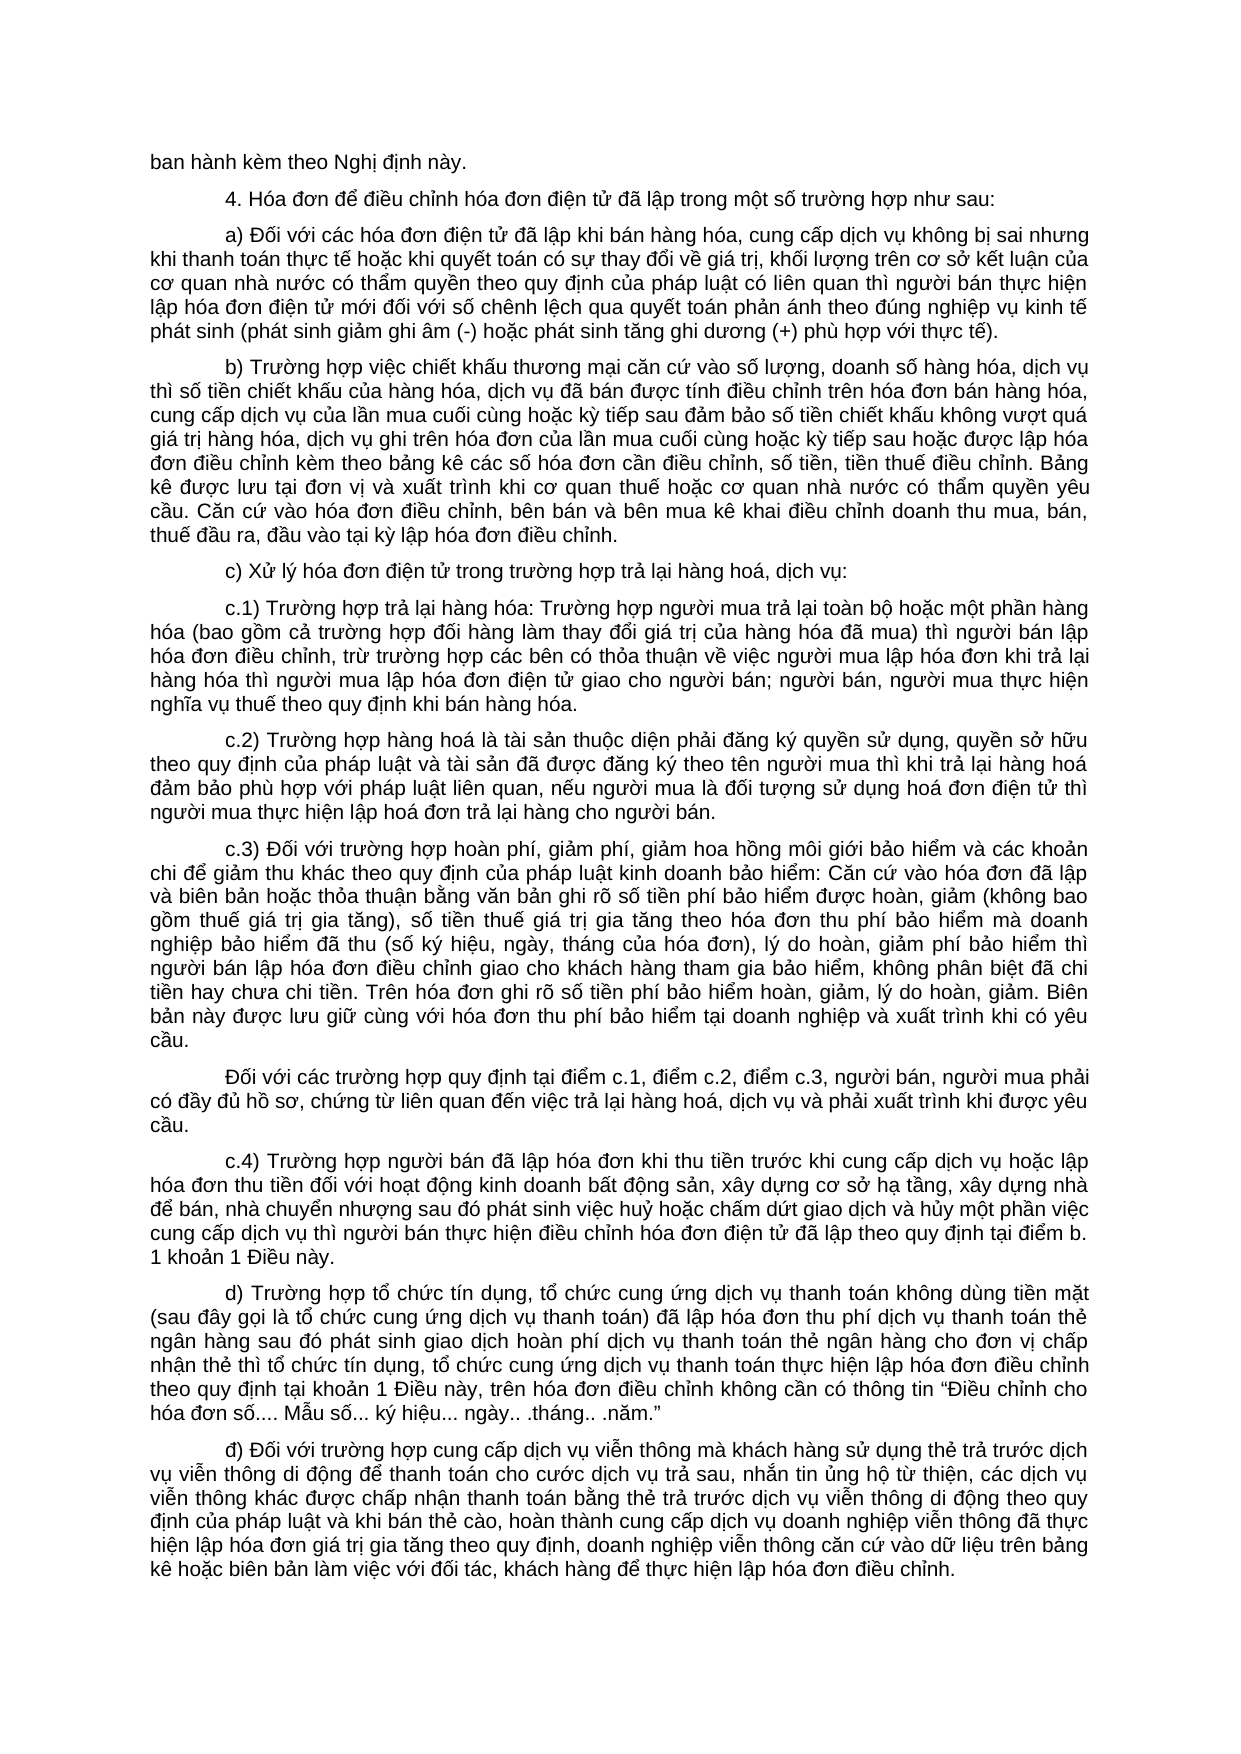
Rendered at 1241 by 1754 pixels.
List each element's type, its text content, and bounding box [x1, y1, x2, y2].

text b) Trường hợp việc chiết khấu thương mại căn cứ vào số lượng, doanh số hàng hóa, dịch vụ thì số tiền chiết khấu của hàng hóa, dịch vụ đã bán được tính điều chỉnh trên hóa đơn bán hàng hóa, cung cấp dịch vụ của lần mua cuối cùng hoặc kỳ tiếp sau đảm bảo số tiền chiết khấu không vượt quá giá trị hàng hóa, dịch vụ ghi trên hóa đơn của lần mua cuối cùng hoặc kỳ tiếp sau hoặc được lập hóa đơn điều chỉnh kèm theo bảng kê các số hóa đơn cần điều chỉnh, số tiền, tiền thuế điều chỉnh. Bảng kê được lưu tại đơn vị và xuất trình khi cơ quan thuế hoặc cơ quan nhà nước có thẩm quyền yêu cầu. Căn cứ vào hóa đơn điều chỉnh, bên bán và bên mua kê khai điều chỉnh doanh thu mua, bán, thuế đầu ra, đầu vào tại kỳ lập hóa đơn điều chỉnh. [150, 355, 1090, 547]
text c.1) Trường hợp trả lại hàng hóa: Trường hợp người mua trả lại toàn bộ hoặc một phần hàng hóa (bao gồm cả trường hợp đối hàng làm thay đổi giá trị của hàng hóa đã mua) thì người bán lập hóa đơn điều chỉnh, trừ trường hợp các bên có thỏa thuận về việc người mua lập hóa đơn khi trả lại hàng hóa thì người mua lập hóa đơn điện tử giao cho người bán; người bán, người mua thực hiện nghĩa vụ thuế theo quy định khi bán hàng hóa. [150, 596, 1090, 716]
text c.3) Đối với trường hợp hoàn phí, giảm phí, giảm hoa hồng môi giới bảo hiểm và các khoản chi để giảm thu khác theo quy định của pháp luật kinh doanh bảo hiểm: Căn cứ vào hóa đơn đã lập và biên bản hoặc thỏa thuận bằng văn bản ghi rõ số tiền phí bảo hiểm được hoàn, giảm (không bao gồm thuế giá trị gia tăng), số tiền thuế giá trị gia tăng theo hóa đơn thu phí bảo hiểm mà doanh nghiệp bảo hiểm đã thu (số ký hiệu, ngày, tháng của hóa đơn), lý do hoàn, giảm phí bảo hiểm thì người bán lập hóa đơn điều chỉnh giao cho khách hàng tham gia bảo hiểm, không phân biệt đã chi tiền hay chưa chi tiền. Trên hóa đơn ghi rõ số tiền phí bảo hiểm hoàn, giảm, lý do hoàn, giảm. Biên bản này được lưu giữ cùng với hóa đơn thu phí bảo hiểm tại doanh nghiệp và xuất trình khi có yêu cầu. [150, 836, 1090, 1052]
text đ) Đối với trường hợp cung cấp dịch vụ viễn thông mà khách hàng sử dụng thẻ trả trước dịch vụ viễn thông di động để thanh toán cho cước dịch vụ trả sau, nhắn tin ủng hộ từ thiện, các dịch vụ viễn thông khác được chấp nhận thanh toán bằng thẻ trả trước dịch vụ viễn thông di động theo quy định của pháp luật và khi bán thẻ cào, hoàn thành cung cấp dịch vụ doanh nghiệp viễn thông đã thực hiện lập hóa đơn giá trị gia tăng theo quy định, doanh nghiệp viễn thông căn cứ vào dữ liệu trên bảng kê hoặc biên bản làm việc với đối tác, khách hàng để thực hiện lập hóa đơn điều chỉnh. [150, 1437, 1090, 1581]
text d) Trường hợp tổ chức tín dụng, tổ chức cung ứng dịch vụ thanh toán không dùng tiền mặt (sau đây gọi là tổ chức cung ứng dịch vụ thanh toán) đã lập hóa đơn thu phí dịch vụ thanh toán thẻ ngân hàng sau đó phát sinh giao dịch hoàn phí dịch vụ thanh toán thẻ ngân hàng cho đơn vị chấp nhận thẻ thì tổ chức tín dụng, tổ chức cung ứng dịch vụ thanh toán thực hiện lập hóa đơn điều chỉnh theo quy định tại khoản 1 Điều này, trên hóa đơn điều chỉnh không cần có thông tin “Điều chỉnh cho hóa đơn số.... Mẫu số... ký hiệu... ngày.. .tháng.. .năm.” [150, 1281, 1090, 1425]
text a) Đối với các hóa đơn điện tử đã lập khi bán hàng hóa, cung cấp dịch vụ không bị sai nhưng khi thanh toán thực tế hoặc khi quyết toán có sự thay đổi về giá trị, khối lượng trên cơ sở kết luận của cơ quan nhà nước có thẩm quyền theo quy định của pháp luật có liên quan thì người bán thực hiện lập hóa đơn điện tử mới đối với số chênh lệch qua quyết toán phản ánh theo đúng nghiệp vụ kinh tế phát sinh (phát sinh giảm ghi âm (-) hoặc phát sinh tăng ghi dương (+) phù hợp với thực tế). [150, 223, 1090, 343]
text c.4) Trường hợp người bán đã lập hóa đơn khi thu tiền trước khi cung cấp dịch vụ hoặc lập hóa đơn thu tiền đối với hoạt động kinh doanh bất động sản, xây dựng cơ sở hạ tầng, xây dựng nhà để bán, nhà chuyển nhượng sau đó phát sinh việc huỷ hoặc chấm dứt giao dịch và hủy một phần việc cung cấp dịch vụ thì người bán thực hiện điều chỉnh hóa đơn điện tử đã lập theo quy định tại điểm b. 1 khoản 1 Điều này. [150, 1149, 1090, 1269]
text c) Xử lý hóa đơn điện tử trong trường hợp trả lại hàng hoá, dịch vụ: [150, 559, 1090, 583]
text 4. Hóa đơn để điều chỉnh hóa đơn điện tử đã lập trong một số trường hợp như sau: [150, 186, 1090, 210]
text Đối với các trường hợp quy định tại điểm c.1, điểm c.2, điểm c.3, người bán, người mua phải có đầy đủ hồ sơ, chứng từ liên quan đến việc trả lại hàng hoá, dịch vụ và phải xuất trình khi được yêu cầu. [150, 1064, 1090, 1136]
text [150, 150, 1090, 174]
text c.2) Trường hợp hàng hoá là tài sản thuộc diện phải đăng ký quyền sử dụng, quyền sở hữu theo quy định của pháp luật và tài sản đã được đăng ký theo tên người mua thì khi trả lại hàng hoá đảm bảo phù hợp với pháp luật liên quan, nếu người mua là đối tượng sử dụng hoá đơn điện tử thì người mua thực hiện lập hoá đơn trả lại hàng cho người bán. [150, 728, 1090, 824]
